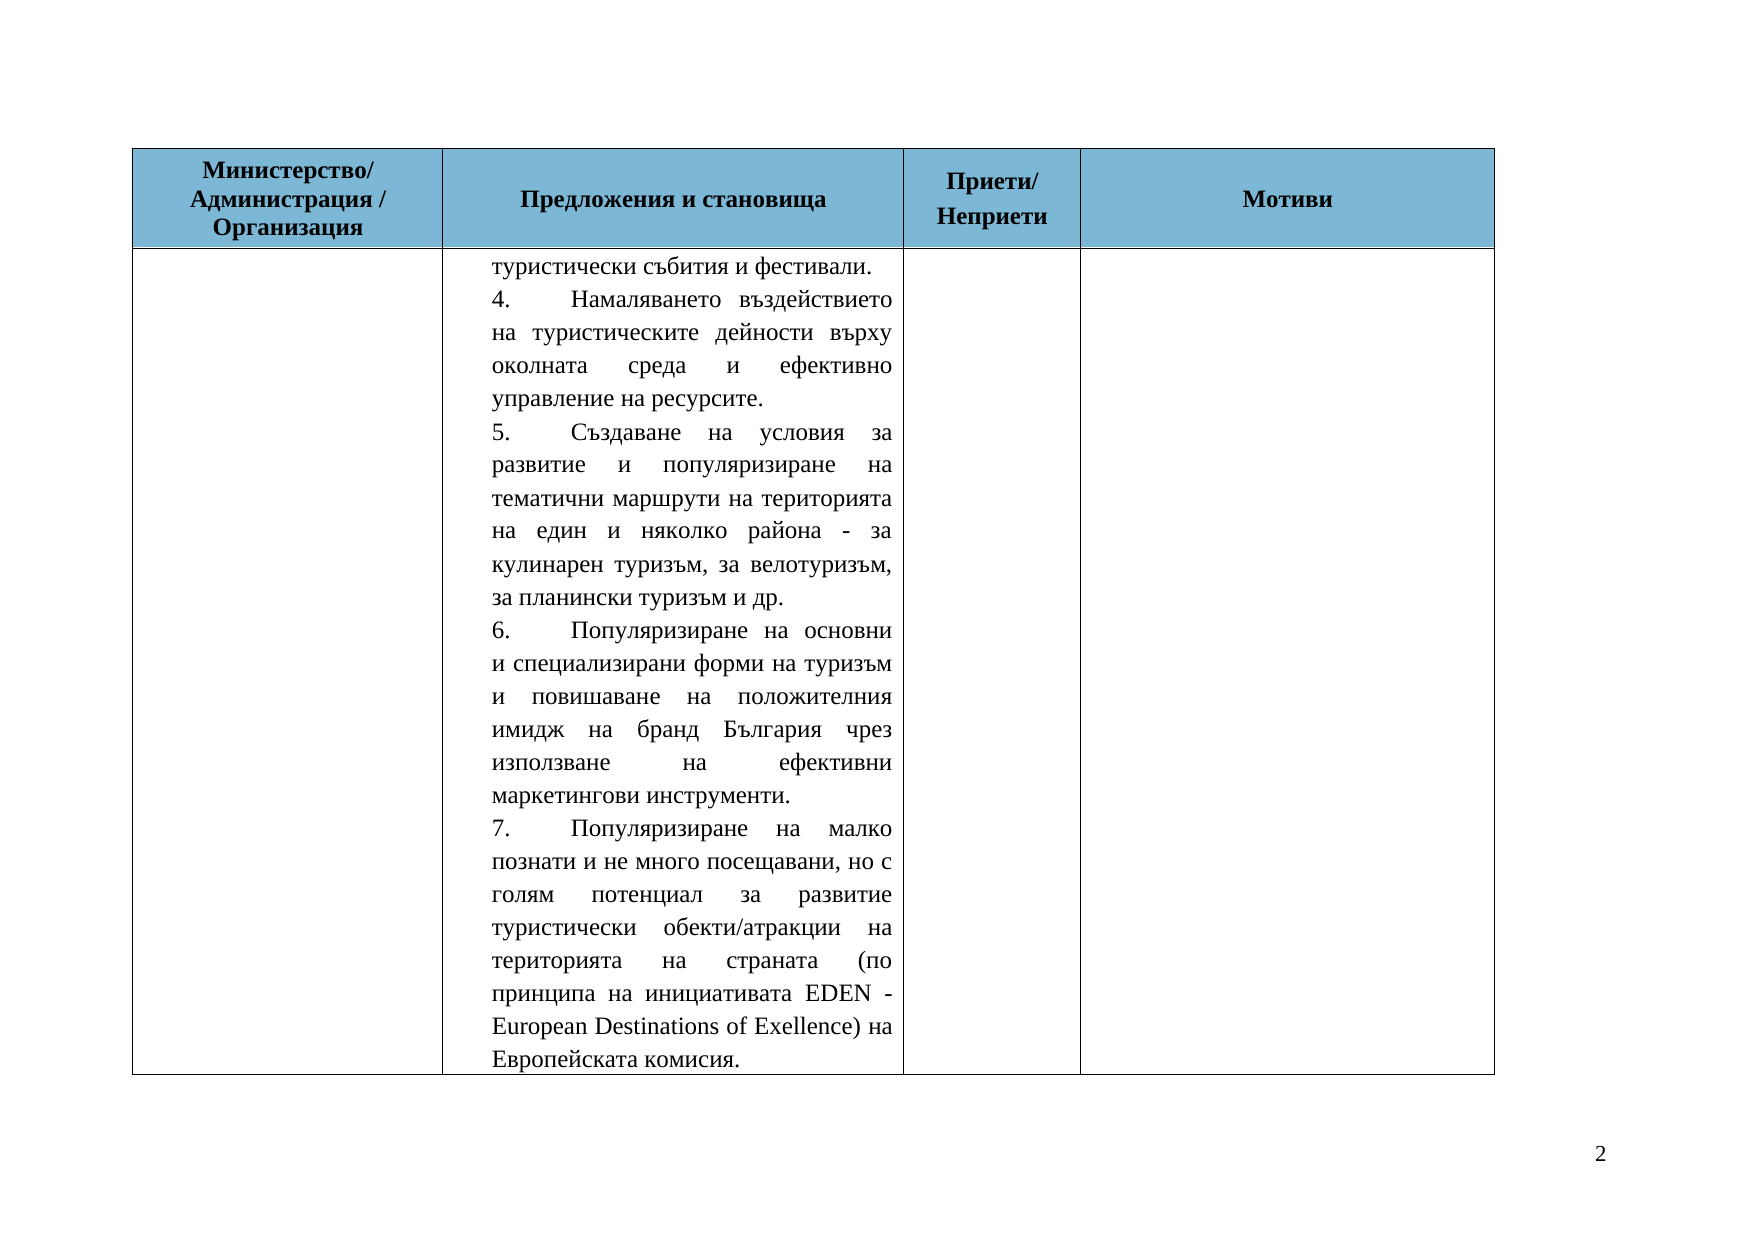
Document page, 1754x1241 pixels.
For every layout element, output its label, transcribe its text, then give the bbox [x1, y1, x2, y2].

table_cell [1081, 249, 1494, 1074]
table_header Приети/ Неприети [904, 149, 1080, 247]
table_header Предложения и становища [443, 149, 903, 247]
table_header Министерство/ Администрация / Организация [133, 149, 442, 247]
table_header Мотиви [1081, 149, 1494, 247]
table_cell [904, 249, 1080, 1074]
